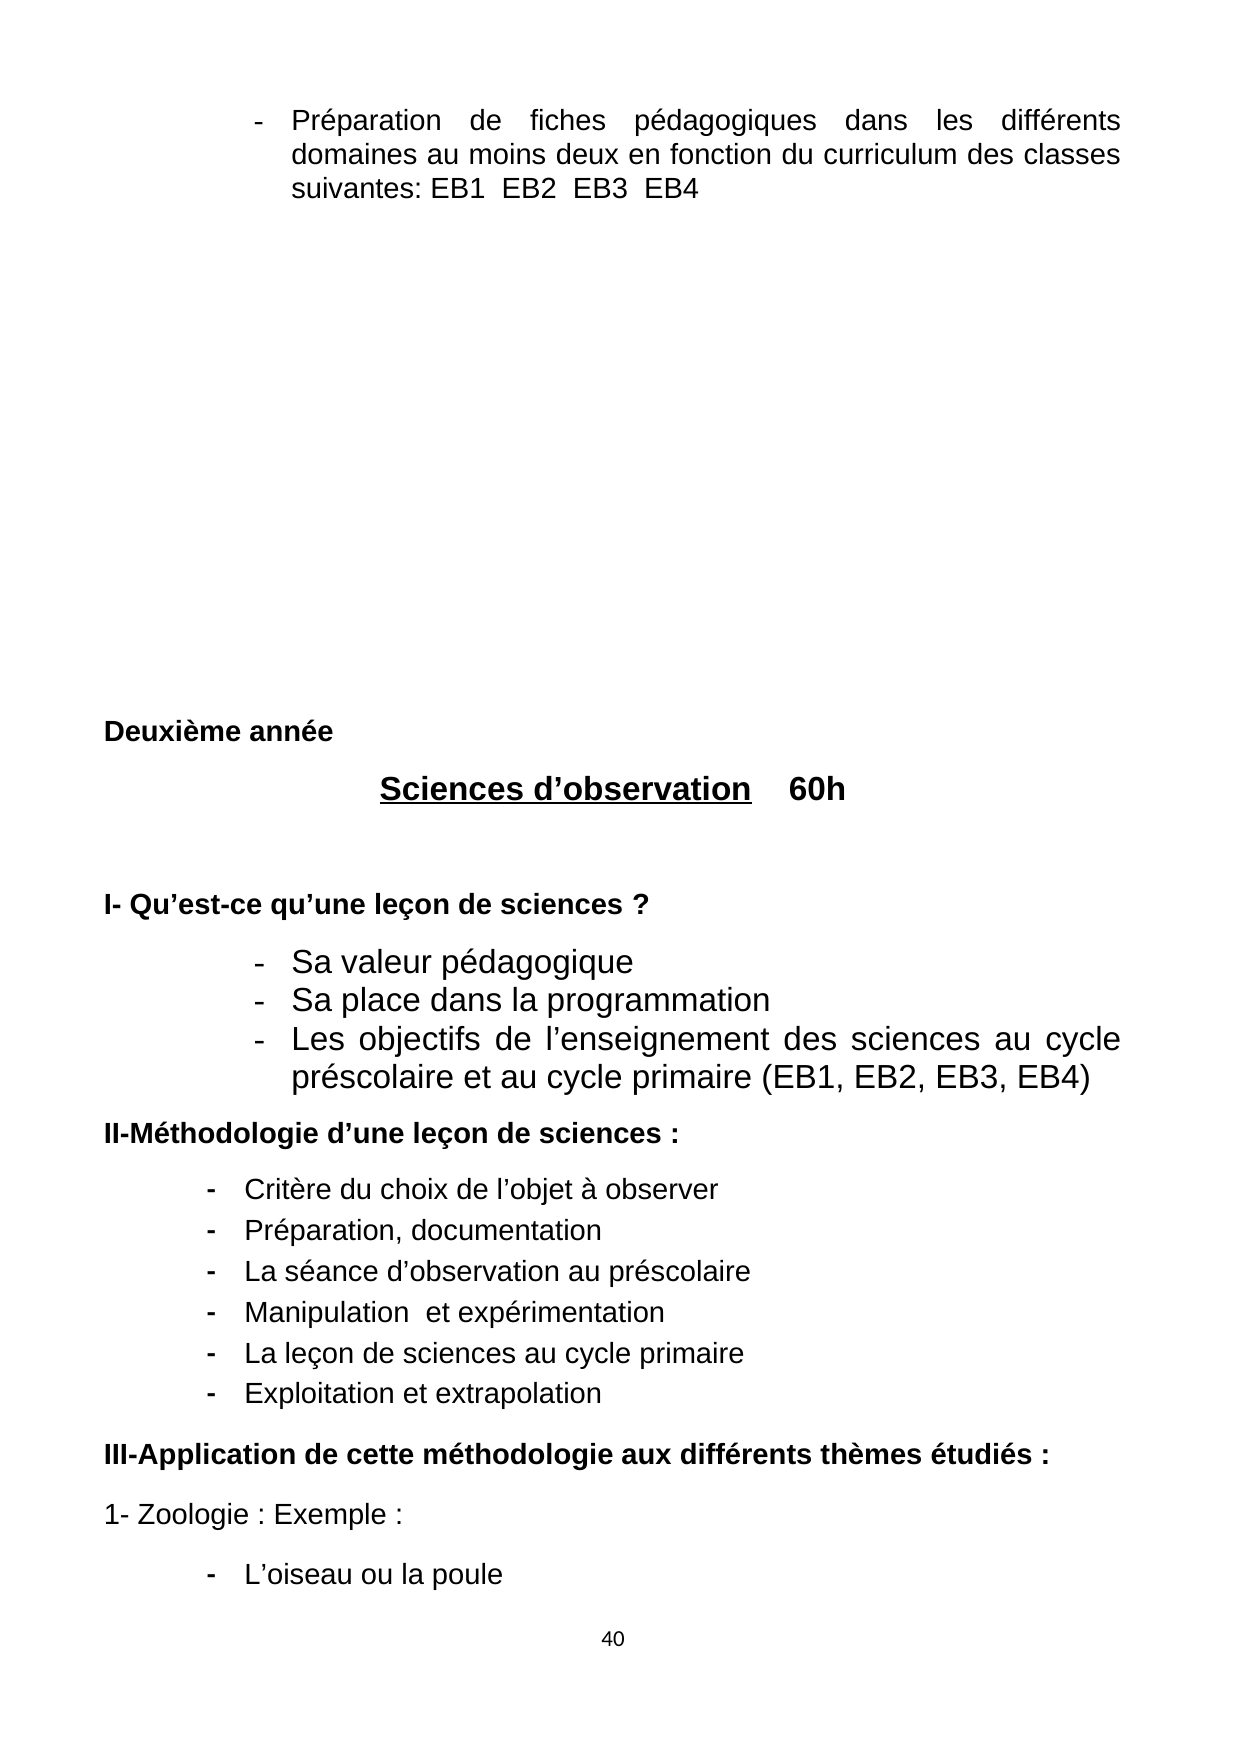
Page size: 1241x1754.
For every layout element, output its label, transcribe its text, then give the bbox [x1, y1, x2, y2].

text II-Méthodologie d’une leçon de sciences : [103, 1117, 1122, 1150]
list Sa place dans la programmation [253, 980, 1122, 1019]
list Sa valeur pédagogique [253, 942, 1122, 980]
text Sciences d’observation 60h [103, 769, 1122, 807]
list Exploitation et extrapolation [207, 1376, 1122, 1411]
list Manipulation et expérimentation [207, 1294, 1122, 1329]
list Critère du choix de l’objet à observer [207, 1171, 1122, 1207]
text Deuxième année [103, 714, 1122, 748]
list L’oiseau ou la poule [207, 1556, 1122, 1592]
text 1- Zoologie : Exemple : [103, 1497, 1122, 1530]
list Préparation, documentation [207, 1212, 1122, 1247]
list Les objectifs de l’enseignement des sciences au cycle préscolaire et au cycle primaire (EB1, EB2, EB3, EB4) [253, 1019, 1122, 1096]
text I- Qu’est-ce qu’une leçon de sciences ? [103, 887, 1122, 921]
list Préparation de fiches pédagogiques dans les différents domaines au moins deux en fonction du curriculum des classes suivantes: EB1 EB2 EB3 EB4 [253, 103, 1122, 204]
list La leçon de sciences au cycle primaire [207, 1335, 1122, 1370]
list La séance d’observation au préscolaire [207, 1253, 1122, 1288]
text III-Application de cette méthodologie aux différents thèmes étudiés : [103, 1437, 1122, 1471]
